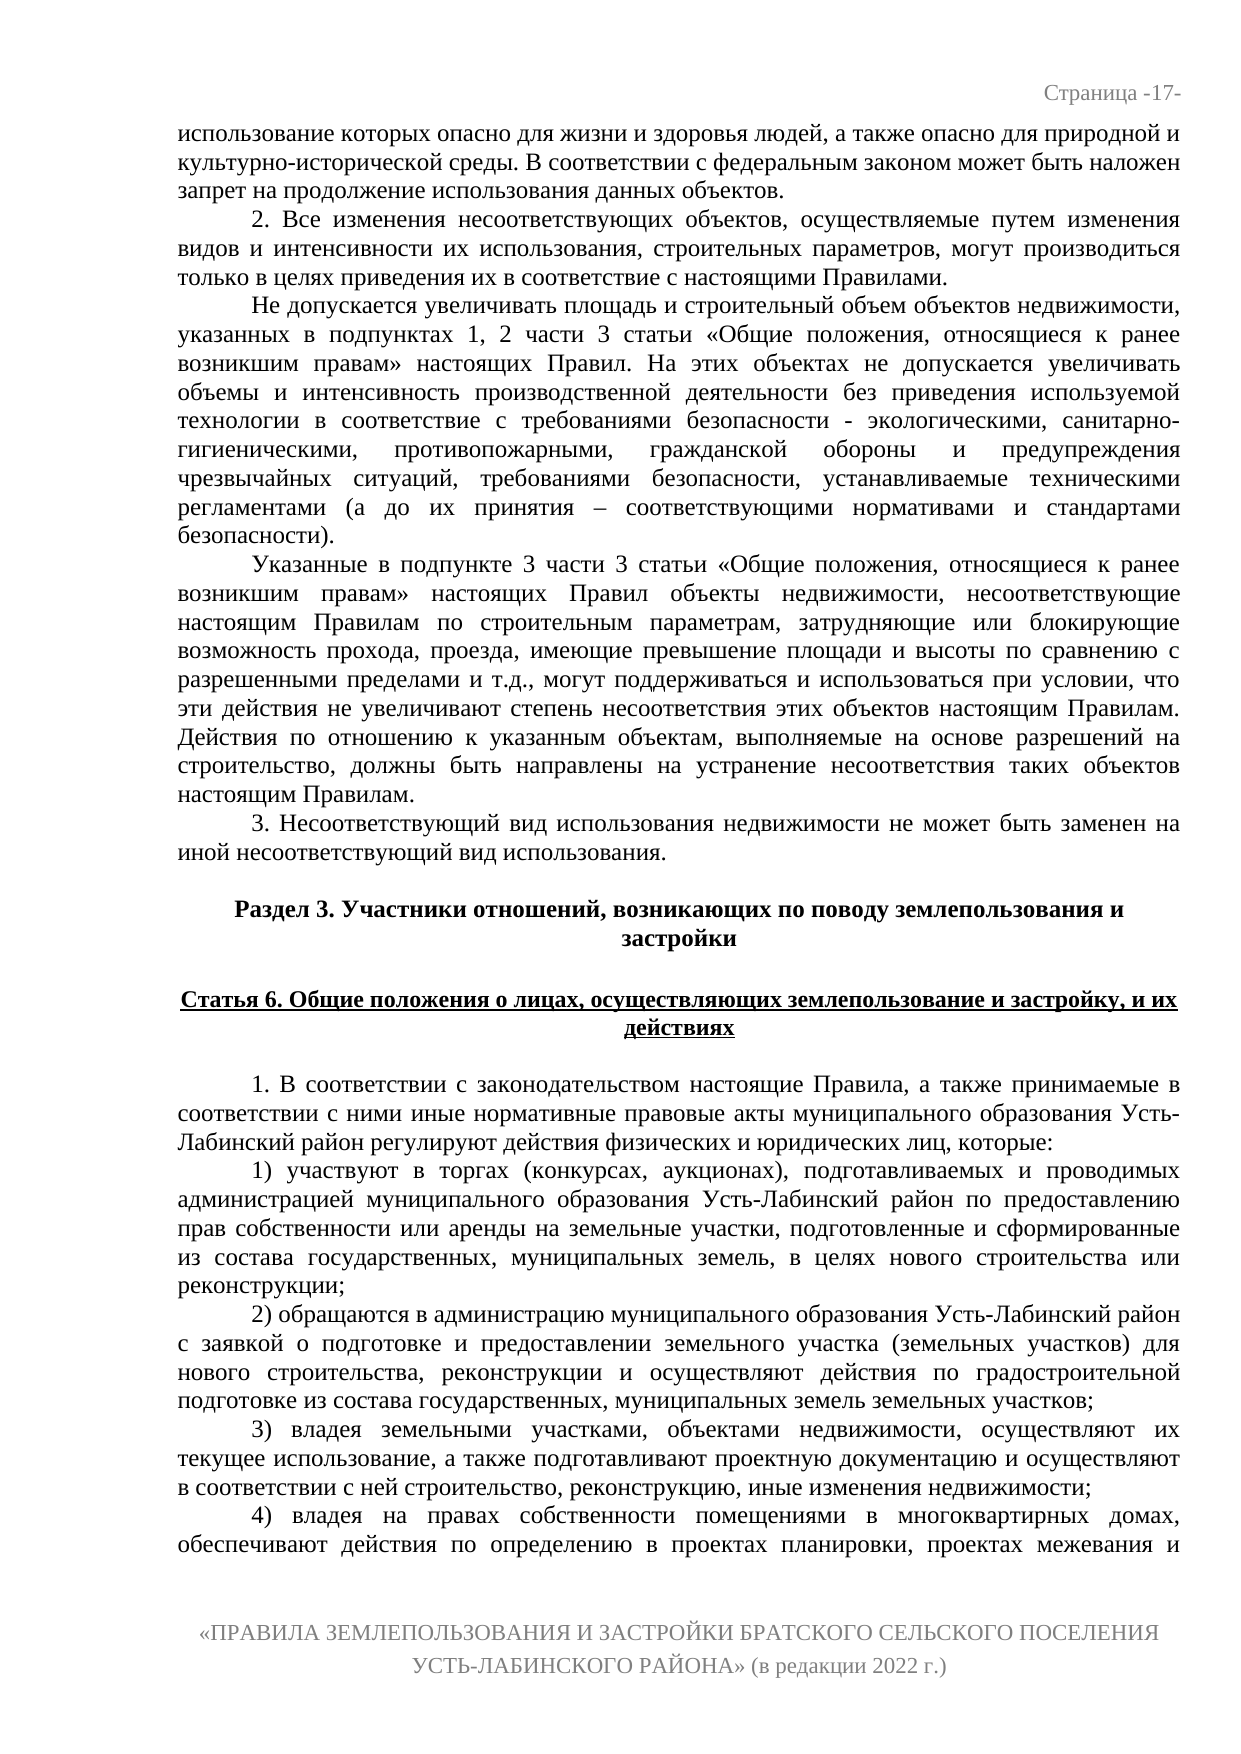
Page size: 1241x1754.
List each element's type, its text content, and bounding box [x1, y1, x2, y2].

text Указанные в подпункте 3 части 3 статьи «Общие положения, относящиеся к ранее возникшим правам» настоящих Правил объекты недвижимости, несоответствующие настоящим Правилам по строительным параметрам, затрудняющие или блокирующие возможность прохода, проезда, имеющие превышение площади и высоты по сравнению с разрешенными пределами и т.д., могут поддерживаться и использоваться при условии, что эти действия не увеличивают степень несоответствия этих объектов настоящим Правилам. Действия по отношению к указанным объектам, выполняемые на основе разрешений на строительство, должны быть направлены на устранение несоответствия таких объектов настоящим Правилам. [177, 549, 1181, 808]
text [177, 118, 1181, 204]
text 2) обращаются в администрацию муниципального образования Усть-Лабинский район с заявкой о подготовке и предоставлении земельного участка (земельных участков) для нового строительства, реконструкции и осуществляют действия по градостроительной подготовке из состава государственных, муниципальных земель земельных участков; [177, 1299, 1181, 1414]
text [177, 1501, 1181, 1558]
text 1. В соответствии с законодательством настоящие Правила, а также принимаемые в соответствии с ними иные нормативные правовые акты муниципального образования Усть-Лабинский район регулируют действия физических и юридических лиц, которые: [177, 1069, 1181, 1156]
text 3. Несоответствующий вид использования недвижимости не может быть заменен на иной несоответствующий вид использования. [177, 808, 1181, 866]
subtitle Статья 6. Общие положения о лицах, осуществляющих землепользование и застройку, и их действиях [177, 985, 1181, 1041]
text Раздел 3. Участники отношений, возникающих по поводу землепользования и застройки [177, 894, 1181, 952]
text 1) участвуют в торгах (конкурсах, аукционах), подготавливаемых и проводимых администрацией муниципального образования Усть-Лабинский район по предоставлению прав собственности или аренды на земельные участки, подготовленные и сформированные из состава государственных, муниципальных земель, в целях нового строительства или реконструкции; [177, 1156, 1181, 1299]
text 2. Все изменения несоответствующих объектов, осуществляемые путем изменения видов и интенсивности их использования, строительных параметров, могут производиться только в целях приведения их в соответствие с настоящими Правилами. [177, 204, 1181, 291]
text Не допускается увеличивать площадь и строительный объем объектов недвижимости, указанных в подпунктах 1, 2 части 3 статьи «Общие положения, относящиеся к ранее возникшим правам» настоящих Правил. На этих объектах не допускается увеличивать объемы и интенсивность производственной деятельности без приведения используемой технологии в соответствие с требованиями безопасности - экологическими, санитарно-гигиеническими, противопожарными, гражданской обороны и предупреждения чрезвычайных ситуаций, требованиями безопасности, устанавливаемые техническими регламентами (а до их принятия – соответствующими нормативами и стандартами безопасности). [177, 291, 1181, 549]
text 3) владея земельными участками, объектами недвижимости, осуществляют их текущее использование, а также подготавливают проектную документацию и осуществляют в соответствии с ней строительство, реконструкцию, иные изменения недвижимости; [177, 1414, 1181, 1501]
